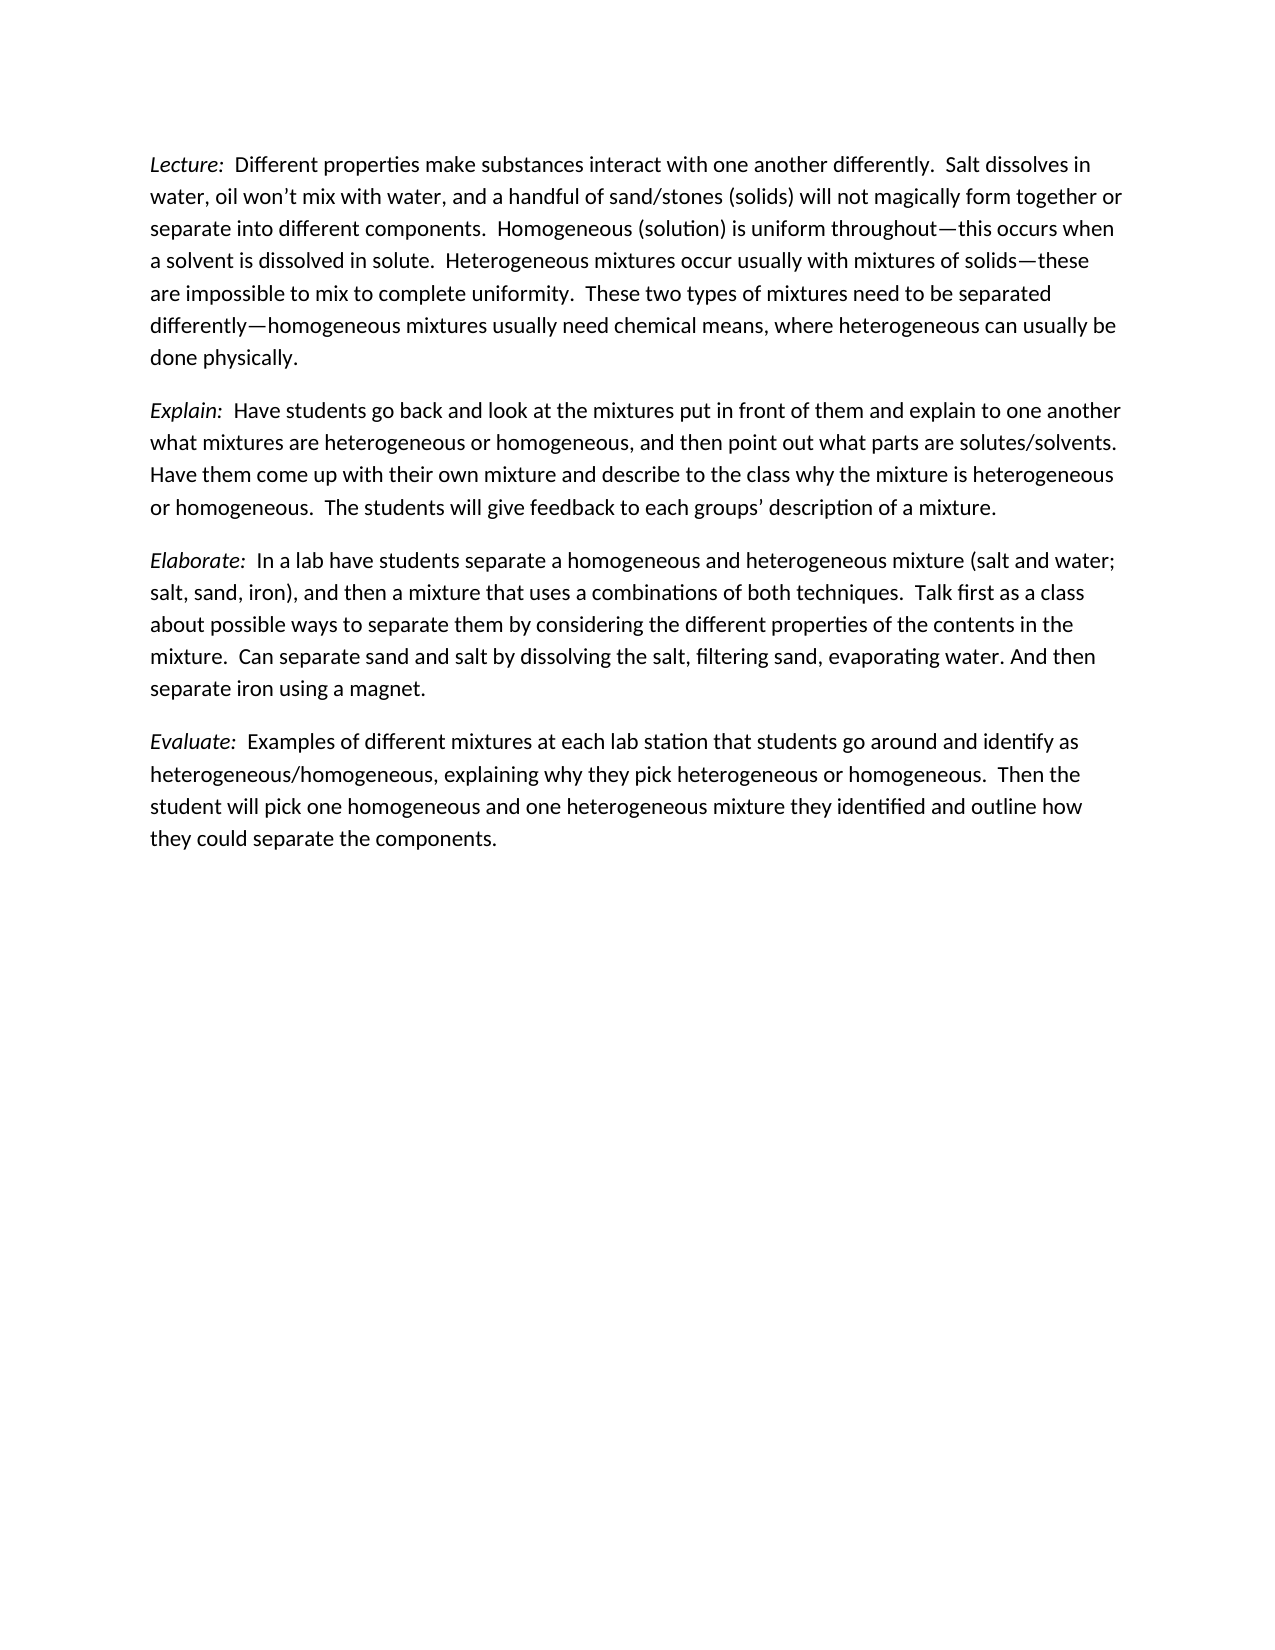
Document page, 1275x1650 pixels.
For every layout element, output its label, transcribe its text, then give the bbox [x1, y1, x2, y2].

text Lecture: Different properties make substances interact with one another differently. Salt dissolves in water, oil won’t mix with water, and a handful of sand/stones (solids) will not magically form together or separate into different components. Homogeneous (solution) is uniform throughout—this occurs when a solvent is dissolved in solute. Heterogeneous mixtures occur usually with mixtures of solids—these are impossible to mix to complete uniformity. These two types of mixtures need to be separated differently—homogeneous mixtures usually need chemical means, where heterogeneous can usually be done physically. [150, 150, 1125, 371]
text Evaluate: Examples of different mixtures at each lab station that students go around and identify as heterogeneous/homogeneous, explaining why they pick heterogeneous or homogeneous. Then the student will pick one homogeneous and one heterogeneous mixture they identified and outline how they could separate the components. [150, 727, 1125, 852]
text Explain: Have students go back and look at the mixtures put in front of them and explain to one another what mixtures are heterogeneous or homogeneous, and then point out what parts are solutes/solvents. Have them come up with their own mixture and describe to the class why the mixture is heterogeneous or homogeneous. The students will give feedback to each groups’ description of a mixture. [150, 396, 1125, 521]
text Elaborate: In a lab have students separate a homogeneous and heterogeneous mixture (salt and water; salt, sand, iron), and then a mixture that uses a combinations of both techniques. Talk first as a class about possible ways to separate them by considering the different properties of the contents in the mixture. Can separate sand and salt by dissolving the salt, filtering sand, evaporating water. And then separate iron using a magnet. [150, 546, 1125, 702]
